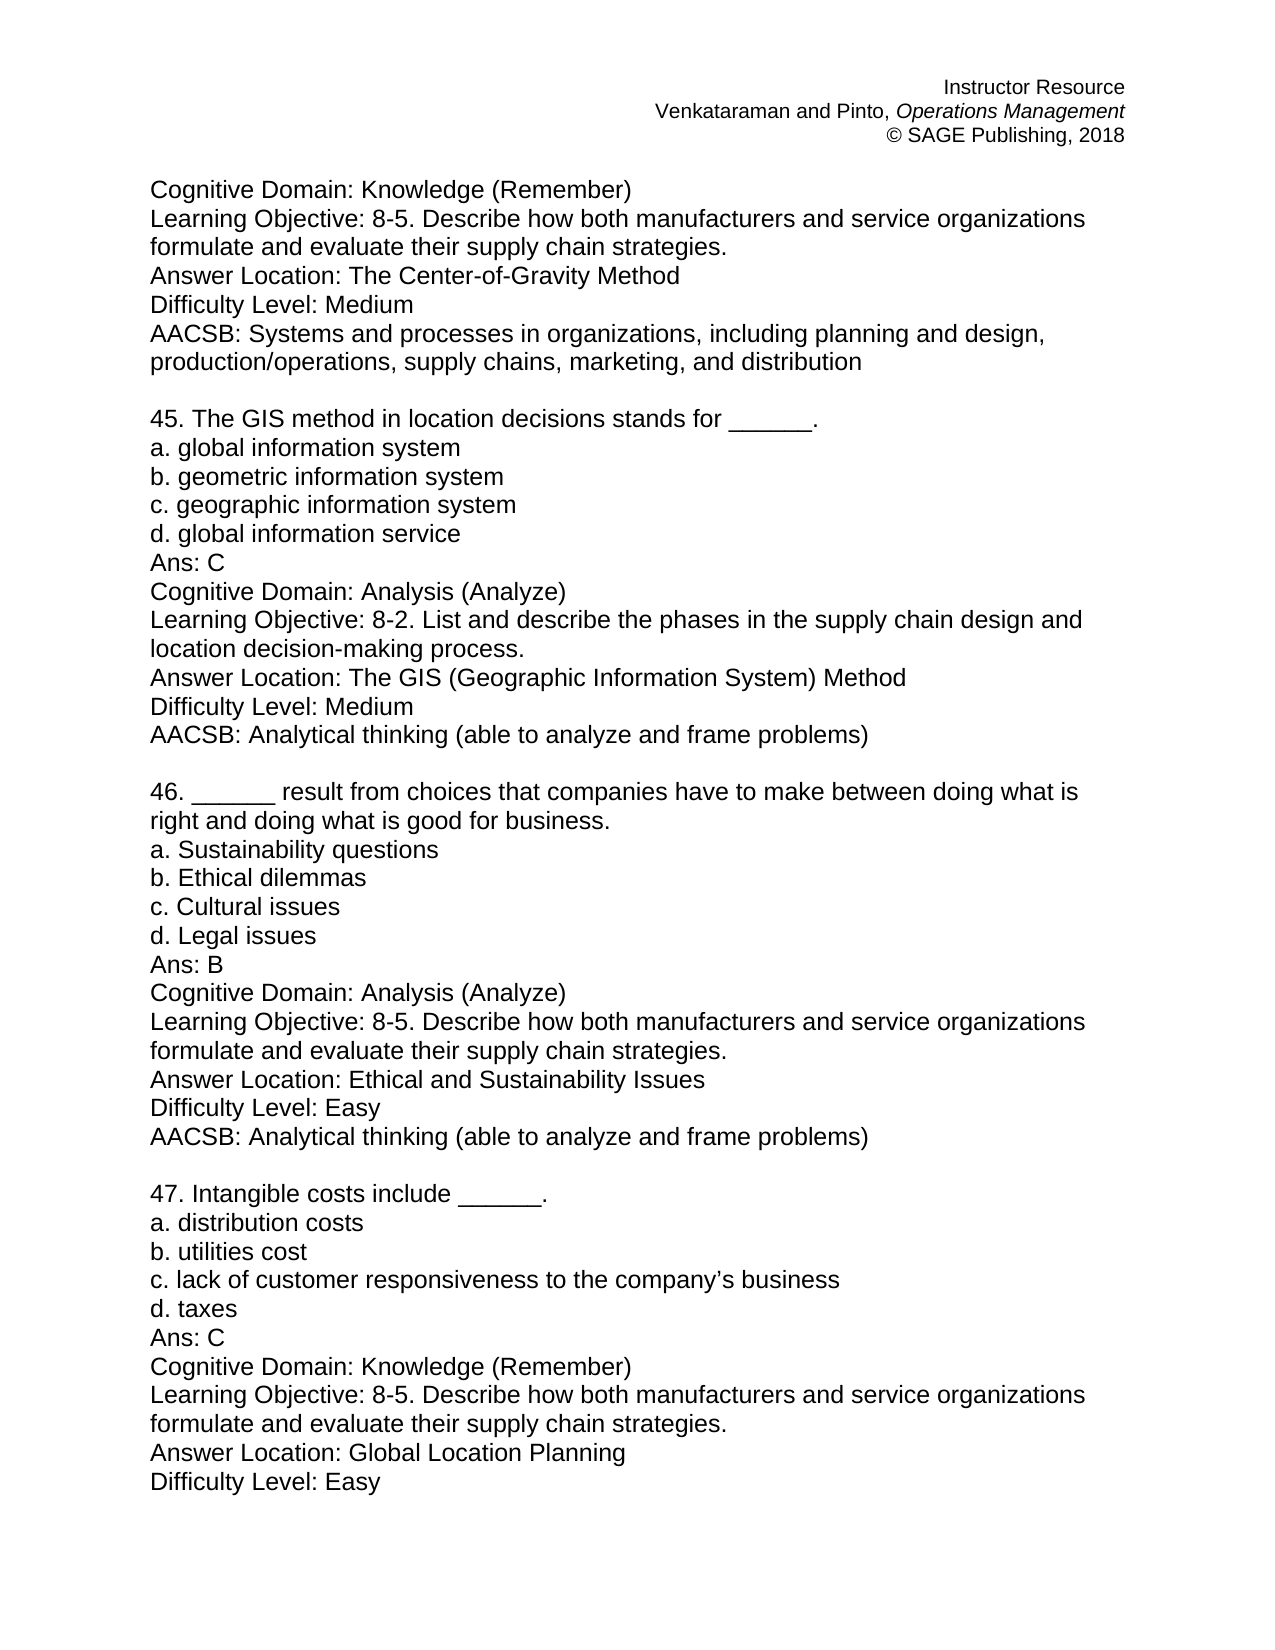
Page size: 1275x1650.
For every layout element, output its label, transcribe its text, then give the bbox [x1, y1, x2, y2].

text Difficulty Level: Easy [150, 1093, 1125, 1122]
text c. Cultural issues [150, 892, 1125, 921]
text b. Ethical dilemmas [150, 863, 1125, 892]
text Answer Location: The Center-of-Gravity Method [150, 261, 1125, 290]
text Ans: B [150, 950, 1125, 978]
text Cognitive Domain: Knowledge (Remember) [150, 1351, 1125, 1380]
text Cognitive Domain: Knowledge (Remember) [150, 175, 1125, 204]
text Answer Location: Ethical and Sustainability Issues [150, 1065, 1125, 1093]
text 45. The GIS method in location decisions stands for ______. [150, 404, 1125, 433]
text Difficulty Level: Easy [150, 1466, 1125, 1495]
text a. Sustainability questions [150, 835, 1125, 863]
text AACSB: Analytical thinking (able to analyze and frame problems) [150, 1122, 1125, 1151]
text Difficulty Level: Medium [150, 692, 1125, 720]
text Ans: C [150, 548, 1125, 577]
text 46. ______ result from choices that companies have to make between doing what is right and doing what is good for business. [150, 777, 1125, 835]
text a. global information system [150, 433, 1125, 462]
text d. taxes [150, 1294, 1125, 1323]
text Difficulty Level: Medium [150, 290, 1125, 319]
text Ans: C [150, 1323, 1125, 1351]
text Learning Objective: 8-5. Describe how both manufacturers and service organizations formulate and evaluate their supply chain strategies. [150, 204, 1125, 261]
text c. lack of customer responsiveness to the company’s business [150, 1265, 1125, 1294]
text AACSB: Analytical thinking (able to analyze and frame problems) [150, 720, 1125, 749]
text c. geographic information system [150, 490, 1125, 519]
text a. distribution costs [150, 1208, 1125, 1236]
text Answer Location: Global Location Planning [150, 1438, 1125, 1466]
text d. Legal issues [150, 921, 1125, 950]
text Cognitive Domain: Analysis (Analyze) [150, 577, 1125, 605]
text b. geometric information system [150, 462, 1125, 490]
text Cognitive Domain: Analysis (Analyze) [150, 978, 1125, 1007]
text 47. Intangible costs include ______. [150, 1179, 1125, 1208]
text Learning Objective: 8-5. Describe how both manufacturers and service organizations formulate and evaluate their supply chain strategies. [150, 1007, 1125, 1065]
text Learning Objective: 8-2. List and describe the phases in the supply chain design and location decision-making process. [150, 605, 1125, 663]
text Learning Objective: 8-5. Describe how both manufacturers and service organizations formulate and evaluate their supply chain strategies. [150, 1380, 1125, 1438]
text b. utilities cost [150, 1236, 1125, 1265]
text Answer Location: The GIS (Geographic Information System) Method [150, 663, 1125, 692]
text d. global information service [150, 519, 1125, 548]
text AACSB: Systems and processes in organizations, including planning and design, production/operations, supply chains, marketing, and distribution [150, 319, 1125, 376]
